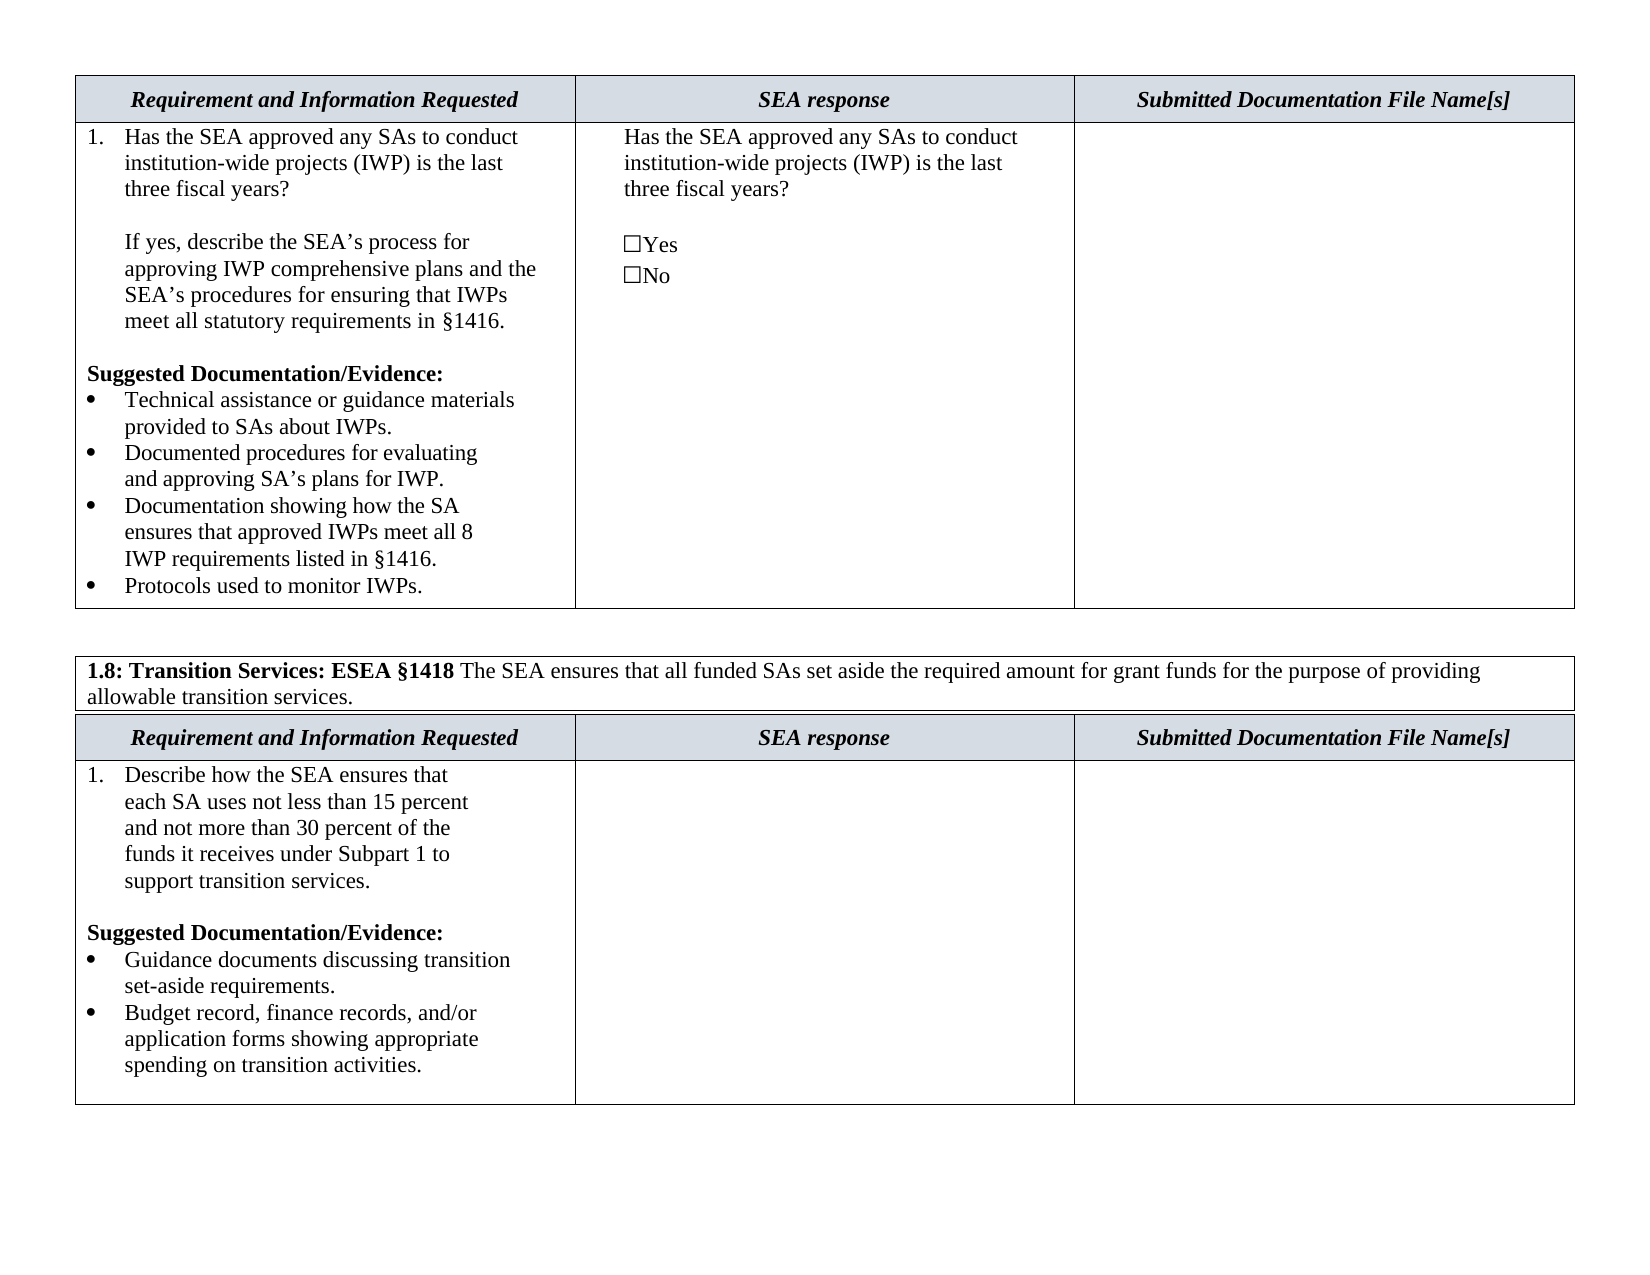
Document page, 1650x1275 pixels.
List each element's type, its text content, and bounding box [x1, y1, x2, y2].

table_cell [576, 761, 1074, 1104]
table_cell [1075, 123, 1574, 608]
table_cell Has the SEA approved any SAs to conduct institution-wide projects (IWP) is the last three fiscal years? Yes No [576, 123, 1074, 608]
table_cell Has the SEA approved any SAs to conduct institution-wide projects (IWP) is the last three fiscal years? If yes, describe the SEA’s process for approving IWP comprehensive plans and the SEA’s procedures for ensuring that IWPs meet all statutory requirements in §1416. Suggested Documentation/Evidence: Technical assistance or guidance materials provided to SAs about IWPs. Documented procedures for evaluating and approving SA’s plans for IWP. Documentation showing how the SA ensures that approved IWPs meet all 8 IWP requirements listed in §1416. Protocols used to monitor IWPs. [76, 123, 575, 608]
table_header Requirement and Information Requested [76, 76, 575, 122]
table_header Submitted Documentation File Name[s] [1075, 715, 1574, 760]
table_header Submitted Documentation File Name[s] [1075, 76, 1574, 122]
table_header 1.8: Transition Services: ESEA §1418 The SEA ensures that all funded SAs set aside the required amount for grant funds for the purpose of providing allowable transition services. [76, 657, 1574, 710]
table_header SEA response [576, 715, 1074, 760]
table_cell Describe how the SEA ensures that each SA uses not less than 15 percent and not more than 30 percent of the funds it receives under Subpart 1 to support transition services. Suggested Documentation/Evidence: Guidance documents discussing transition set-aside requirements. Budget record, finance records, and/or application forms showing appropriate spending on transition activities. [76, 761, 575, 1104]
table_header SEA response [576, 76, 1074, 122]
table_header Requirement and Information Requested [76, 715, 575, 760]
table_cell [1075, 761, 1574, 1104]
